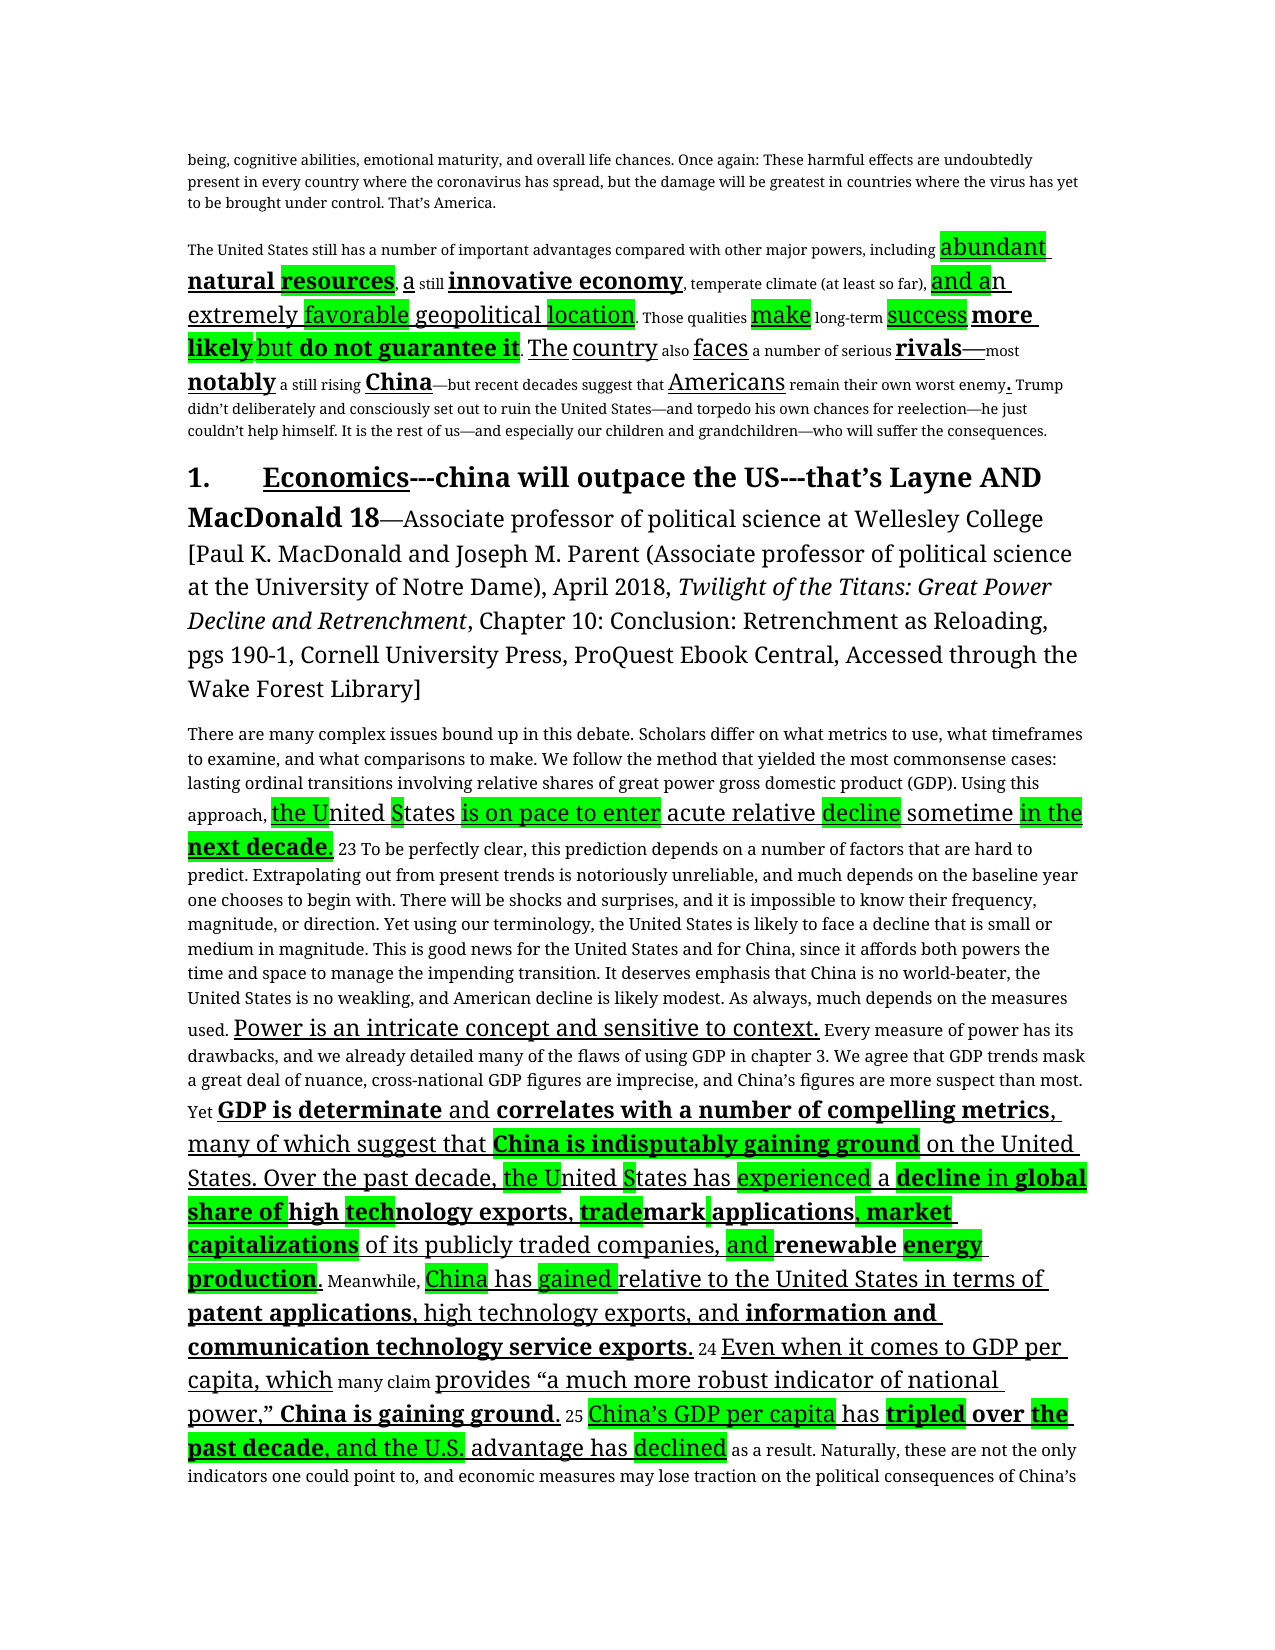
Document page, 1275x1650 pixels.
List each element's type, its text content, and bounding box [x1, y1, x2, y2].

text The United States still has a number of important advantages compared with other major powers, including abundant natural resources, a still innovative economy, temperate climate (at least so far), and an extremely favorable geopolitical location. Those qualities make long-term success more likely but do not guarantee it. The country also faces a number of serious rivals—most notably a still rising China—but recent decades suggest that Americans remain their own worst enemy. Trump didn’t deliberately and consciously set out to ruin the United States—and torpedo his own chances for reelection—he just couldn’t help himself. It is the rest of us—and especially our children and grandchildren—who will suffer the consequences. [187, 231, 1087, 440]
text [187, 1189, 1087, 1487]
subtitle Economics---china will outpace the US---that’s Layne AND [187, 458, 1087, 495]
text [187, 150, 1087, 213]
text MacDonald 18—Associate professor of political science at Wellesley College [Paul K. MacDonald and Joseph M. Parent (Associate professor of political science at the University of Notre Dame), April 2018, Twilight of the Titans: Great Power Decline and Retrenchment, Chapter 10: Conclusion: Retrenchment as Reloading, pgs 190-1, Cornell University Press, ProQuest Ebook Central, Accessed through the Wake Forest Library] [187, 498, 1087, 704]
